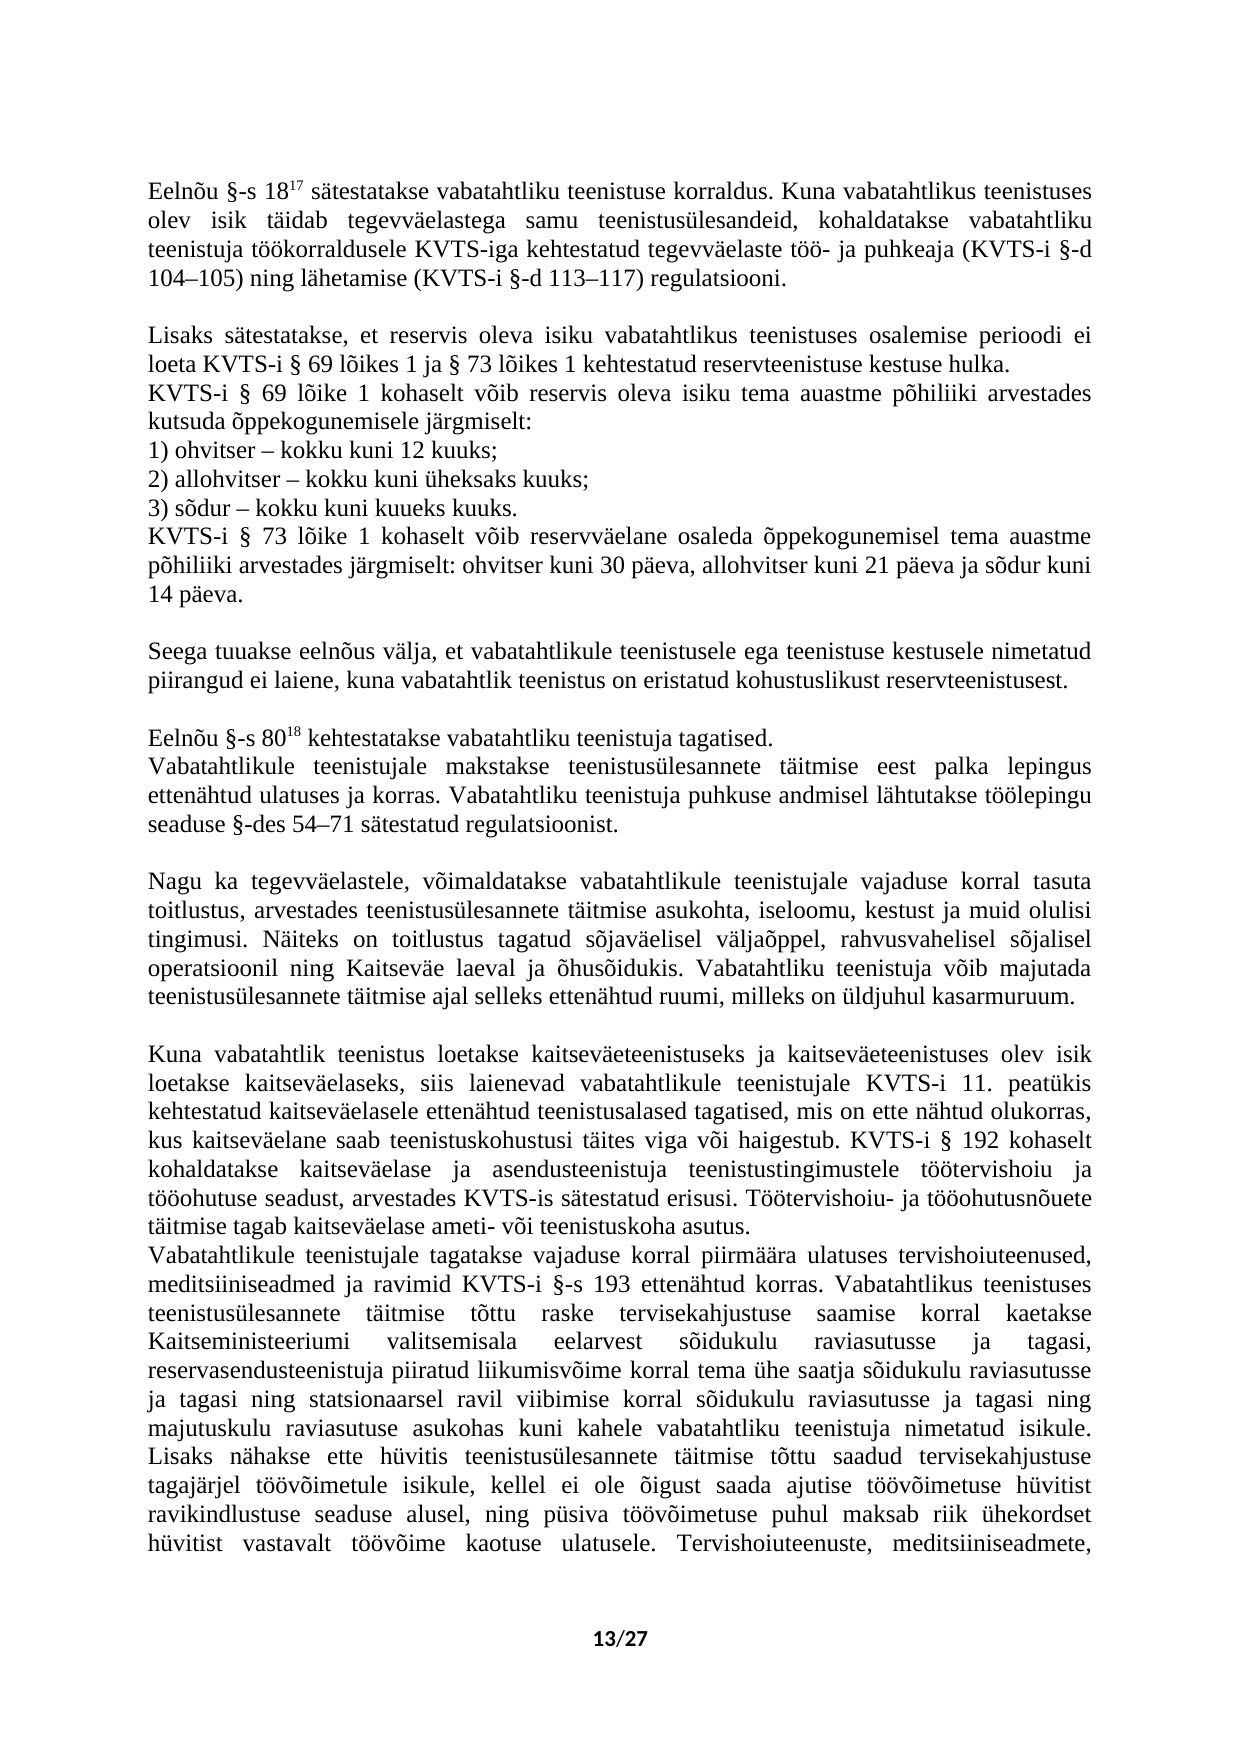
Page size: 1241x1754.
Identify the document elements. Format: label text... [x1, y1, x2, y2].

text 2) allohvitser – kokku kuni üheksaks kuuks; [148, 464, 1093, 493]
text KVTS-i § 73 lõike 1 kohaselt võib reservväelane osaleda õppekogunemisel tema auastme põhiliiki arvestades järgmiselt: ohvitser kuni 30 päeva, allohvitser kuni 21 päeva ja sõdur kuni 14 päeva. [148, 521, 1093, 608]
text Kuna vabatahtlik teenistus loetakse kaitseväeteenistuseks ja kaitseväeteenistuses olev isik loetakse kaitseväelaseks, siis laienevad vabatahtlikule teenistujale KVTS-i 11. peatükis kehtestatud kaitseväelasele ettenähtud teenistusalased tagatised, mis on ette nähtud olukorras, kus kaitseväelane saab teenistuskohustusi täites viga või haigestub. KVTS-i § 192 kohaselt kohaldatakse kaitseväelase ja asendusteenistuja teenistustingimustele töötervishoiu ja tööohutuse seadust, arvestades KVTS-is sätestatud erisusi. Töötervishoiu- ja tööohutusnõuete täitmise tagab kaitseväelase ameti- või teenistuskoha asutus. [148, 1039, 1093, 1240]
text Eelnõu §-s 8018 kehtestatakse vabatahtliku teenistuja tagatised. [148, 723, 1093, 751]
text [148, 1240, 1093, 1556]
text Lisaks sätestatakse, et reservis oleva isiku vabatahtlikus teenistuses osalemise perioodi ei loeta KVTS-i § 69 lõikes 1 ja § 73 lõikes 1 kehtestatud reservteenistuse kestuse hulka. [148, 320, 1093, 378]
text Vabatahtlikule teenistujale makstakse teenistusülesannete täitmise eest palka lepingus ettenähtud ulatuses ja korras. Vabatahtliku teenistuja puhkuse andmisel lähtutakse töölepingu seaduse §-des 54–71 sätestatud regulatsioonist. [148, 751, 1093, 838]
text 1) ohvitser – kokku kuni 12 kuuks; [148, 435, 1093, 464]
text Seega tuuakse eelnõus välja, et vabatahtlikule teenistusele ega teenistuse kestusele nimetatud piirangud ei laiene, kuna vabatahtlik teenistus on eristatud kohustuslikust reservteenistusest. [148, 636, 1093, 694]
text KVTS-i § 69 lõike 1 kohaselt võib reservis oleva isiku tema auastme põhiliiki arvestades kutsuda õppekogunemisele järgmiselt: [148, 378, 1093, 435]
text 3) sõdur – kokku kuni kuueks kuuks. [148, 493, 1093, 521]
text Nagu ka tegevväelastele, võimaldatakse vabatahtlikule teenistujale vajaduse korral tasuta toitlustus, arvestades teenistusülesannete täitmise asukohta, iseloomu, kestust ja muid olulisi tingimusi. Näiteks on toitlustus tagatud sõjaväelisel väljaõppel, rahvusvahelisel sõjalisel operatsioonil ning Kaitseväe laeval ja õhusõidukis. Vabatahtliku teenistuja võib majutada teenistusülesannete täitmise ajal selleks ettenähtud ruumi, milleks on üldjuhul kasarmuruum. [148, 866, 1093, 1010]
text Eelnõu §-s 1817 sätestatakse vabatahtliku teenistuse korraldus. Kuna vabatahtlikus teenistuses olev isik täidab tegevväelastega samu teenistusülesandeid, kohaldatakse vabatahtliku teenistuja töökorraldusele KVTS-iga kehtestatud tegevväelaste töö- ja puhkeaja (KVTS-i §-d 104–105) ning lähetamise (KVTS-i §-d 113–117) regulatsiooni. [148, 176, 1093, 291]
